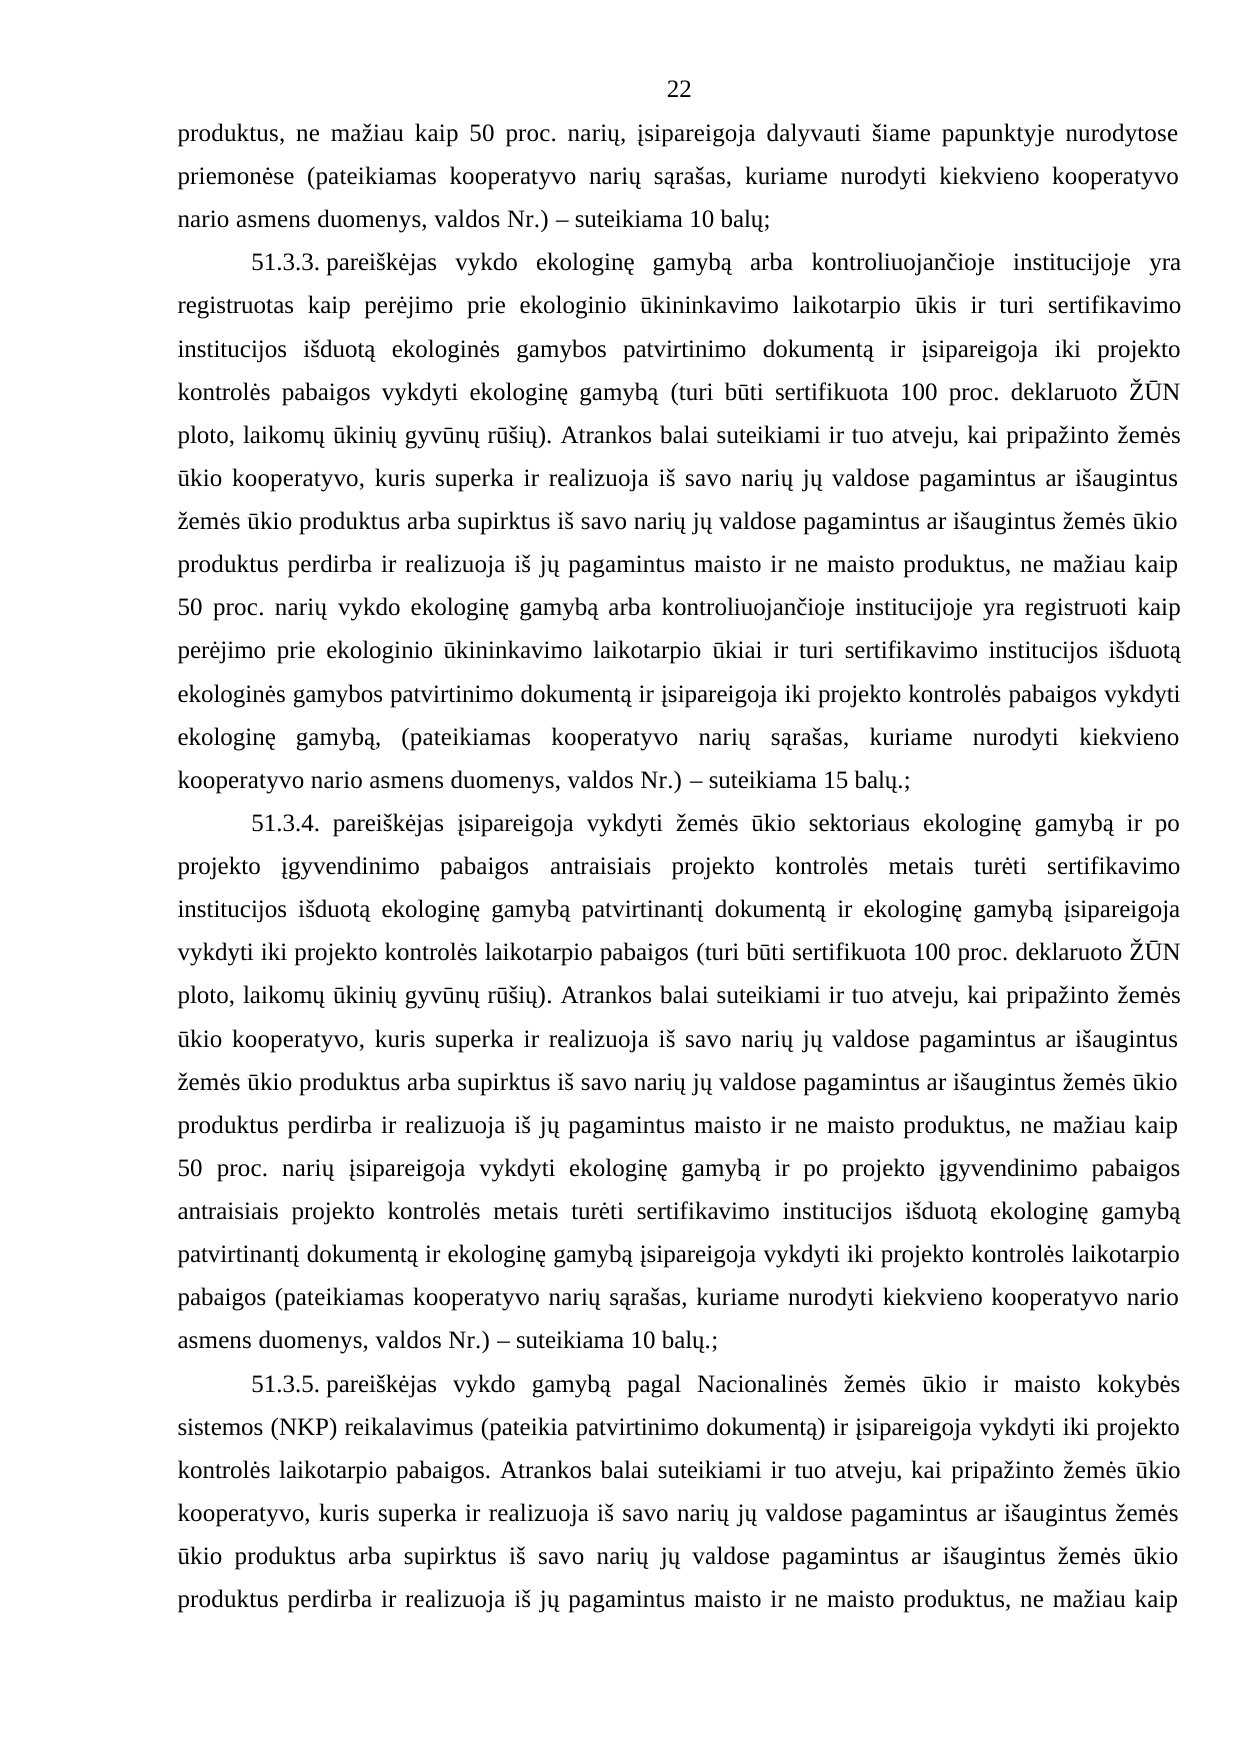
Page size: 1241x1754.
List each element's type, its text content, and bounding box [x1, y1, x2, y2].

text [177, 118, 1181, 233]
text 51.3.3. pareiškėjas vykdo ekologinę gamybą arba kontroliuojančioje institucijoje yra registruotas kaip perėjimo prie ekologinio ūkininkavimo laikotarpio ūkis ir turi sertifikavimo institucijos išduotą ekologinės gamybos patvirtinimo dokumentą ir įsipareigoja iki projekto kontrolės pabaigos vykdyti ekologinę gamybą (turi būti sertifikuota 100 proc. deklaruoto ŽŪN ploto, laikomų ūkinių gyvūnų rūšių). Atrankos balai suteikiami ir tuo atveju, kai pripažinto žemės ūkio kooperatyvo, kuris superka ir realizuoja iš savo narių jų valdose pagamintus ar išaugintus žemės ūkio produktus arba supirktus iš savo narių jų valdose pagamintus ar išaugintus žemės ūkio produktus perdirba ir realizuoja iš jų pagamintus maisto ir ne maisto produktus, ne mažiau kaip 50 proc. narių vykdo ekologinę gamybą arba kontroliuojančioje institucijoje yra registruoti kaip perėjimo prie ekologinio ūkininkavimo laikotarpio ūkiai ir turi sertifikavimo institucijos išduotą ekologinės gamybos patvirtinimo dokumentą ir įsipareigoja iki projekto kontrolės pabaigos vykdyti ekologinę gamybą, (pateikiamas kooperatyvo narių sąrašas, kuriame nurodyti kiekvieno kooperatyvo nario asmens duomenys, valdos Nr.) – suteikiama 15 balų.; [177, 247, 1181, 794]
text 51.3.4. pareiškėjas įsipareigoja vykdyti žemės ūkio sektoriaus ekologinę gamybą ir po projekto įgyvendinimo pabaigos antraisiais projekto kontrolės metais turėti sertifikavimo institucijos išduotą ekologinę gamybą patvirtinantį dokumentą ir ekologinę gamybą įsipareigoja vykdyti iki projekto kontrolės laikotarpio pabaigos (turi būti sertifikuota 100 proc. deklaruoto ŽŪN ploto, laikomų ūkinių gyvūnų rūšių). Atrankos balai suteikiami ir tuo atveju, kai pripažinto žemės ūkio kooperatyvo, kuris superka ir realizuoja iš savo narių jų valdose pagamintus ar išaugintus žemės ūkio produktus arba supirktus iš savo narių jų valdose pagamintus ar išaugintus žemės ūkio produktus perdirba ir realizuoja iš jų pagamintus maisto ir ne maisto produktus, ne mažiau kaip 50 proc. narių įsipareigoja vykdyti ekologinę gamybą ir po projekto įgyvendinimo pabaigos antraisiais projekto kontrolės metais turėti sertifikavimo institucijos išduotą ekologinę gamybą patvirtinantį dokumentą ir ekologinę gamybą įsipareigoja vykdyti iki projekto kontrolės laikotarpio pabaigos (pateikiamas kooperatyvo narių sąrašas, kuriame nurodyti kiekvieno kooperatyvo nario asmens duomenys, valdos Nr.) – suteikiama 10 balų.; [177, 808, 1181, 1354]
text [177, 1369, 1181, 1613]
